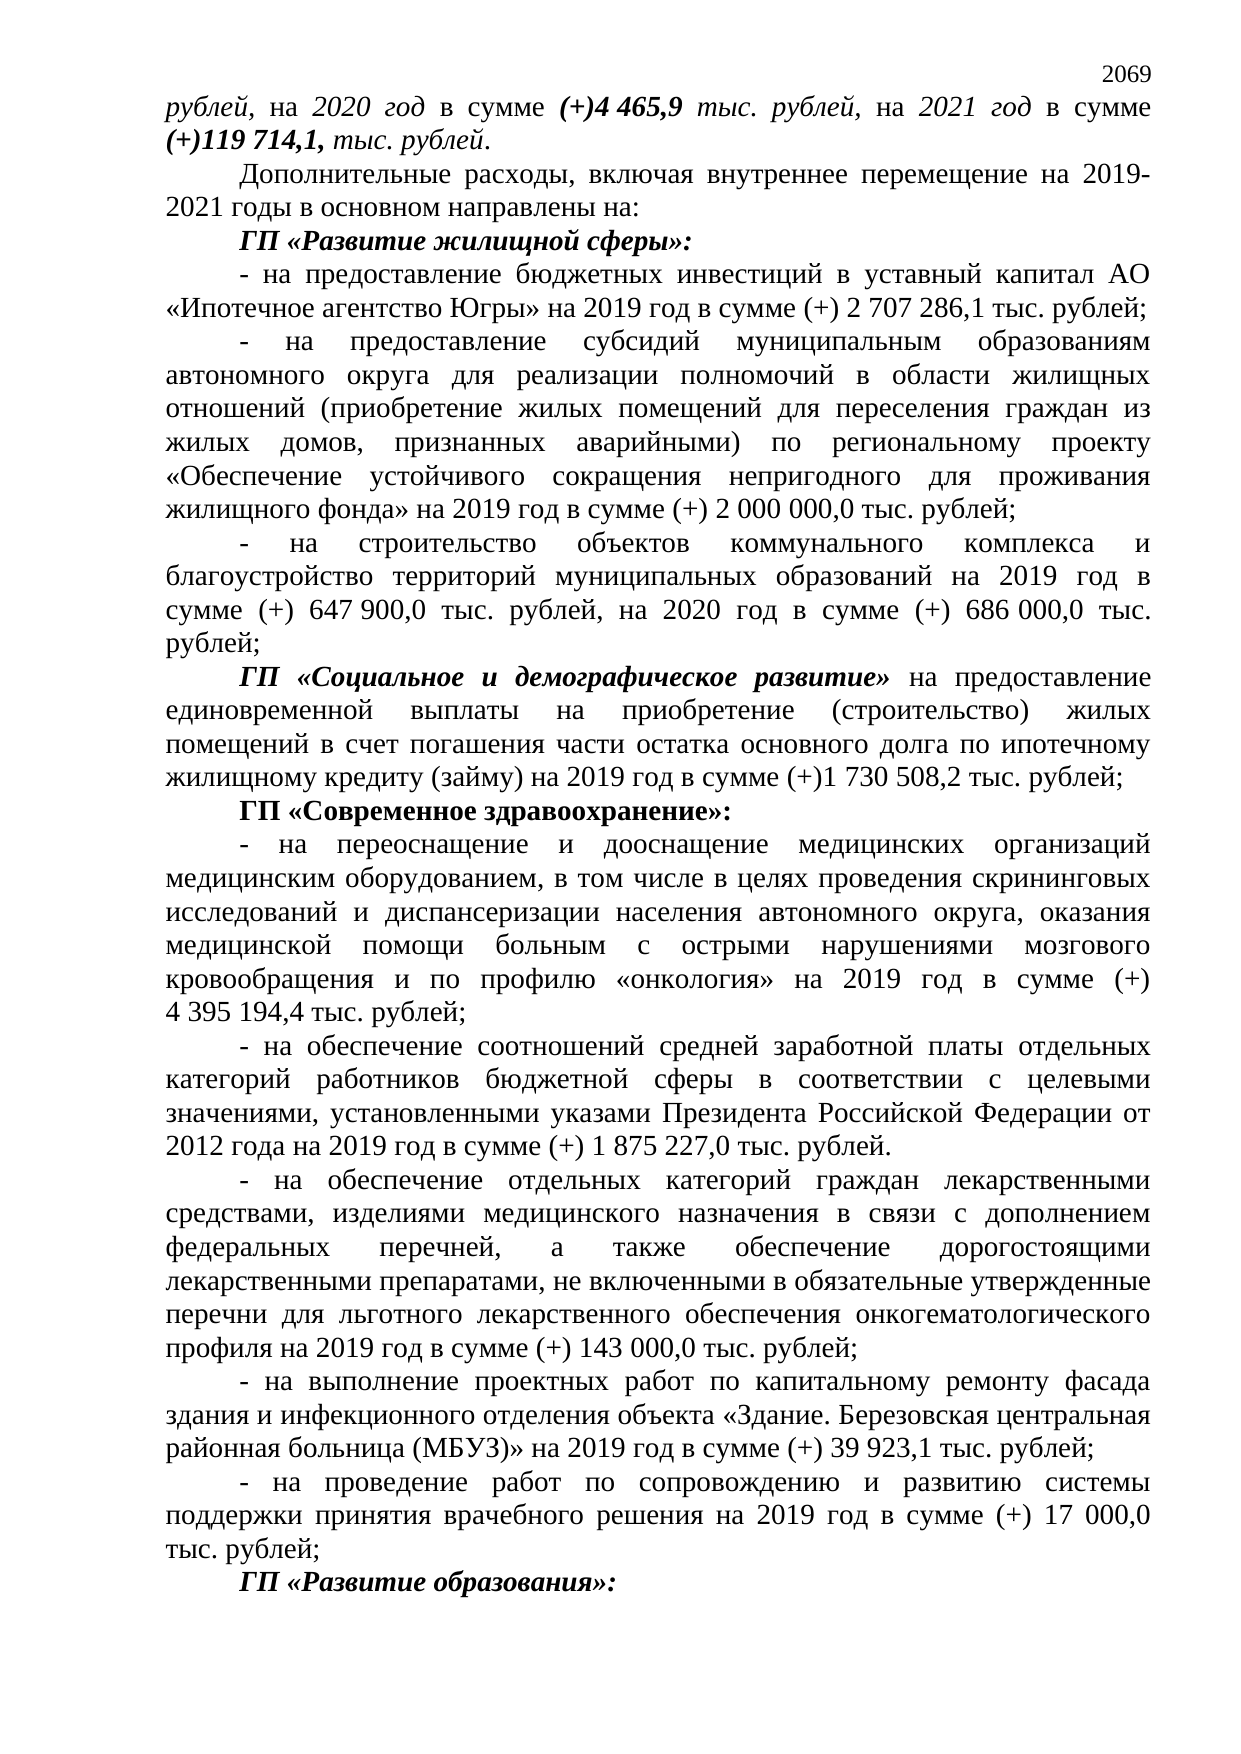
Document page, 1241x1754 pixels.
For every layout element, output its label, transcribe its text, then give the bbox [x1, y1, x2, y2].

text ГП «Развитие жилищной сферы»: [165, 223, 1152, 256]
text - на переоснащение и дооснащение медицинских организаций медицинским оборудованием, в том числе в целях проведения скрининговых исследований и диспансеризации населения автономного округа, оказания медицинской помощи больным с острыми нарушениями мозгового кровообращения и по профилю «онкология» на 2019 год в сумме (+) 4 395 194,4 тыс. рублей; [165, 827, 1152, 1028]
text Дополнительные расходы, включая внутреннее перемещение на 2019-2021 годы в основном направлены на: [165, 156, 1152, 223]
text - на выполнение проектных работ по капитальному ремонту фасада здания и инфекционного отделения объекта «Здание. Березовская центральная районная больница (МБУЗ)» на 2019 год в сумме (+) 39 923,1 тыс. рублей; [165, 1363, 1152, 1464]
text - на строительство объектов коммунального комплекса и благоустройство территорий муниципальных образований на 2019 год в сумме (+) 647 900,0 тыс. рублей, на 2020 год в сумме (+) 686 000,0 тыс. рублей; [165, 525, 1152, 659]
text - на предоставление субсидий муниципальным образованиям автономного округа для реализации полномочий в области жилищных отношений (приобретение жилых помещений для переселения граждан из жилых домов, признанных аварийными) по региональному проекту «Обеспечение устойчивого сокращения непригодного для проживания жилищного фонда» на 2019 год в сумме (+) 2 000 000,0 тыс. рублей; [165, 323, 1152, 525]
text ГП «Развитие образования»: [165, 1564, 1152, 1598]
text - на обеспечение соотношений средней заработной платы отдельных категорий работников бюджетной сферы в соответствии с целевыми значениями, установленными указами Президента Российской Федерации от 2012 года на 2019 год в сумме (+) 1 875 227,0 тыс. рублей. [165, 1028, 1152, 1162]
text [165, 89, 1152, 156]
text - на обеспечение отдельных категорий граждан лекарственными средствами, изделиями медицинского назначения в связи с дополнением федеральных перечней, а также обеспечение дорогостоящими лекарственными препаратами, не включенными в обязательные утвержденные перечни для льготного лекарственного обеспечения онкогематологического профиля на 2019 год в сумме (+) 143 000,0 тыс. рублей; [165, 1162, 1152, 1363]
text - на предоставление бюджетных инвестиций в уставный капитал АО «Ипотечное агентство Югры» на 2019 год в сумме (+) 2 707 286,1 тыс. рублей; [165, 256, 1152, 323]
text - на проведение работ по сопровождению и развитию системы поддержки принятия врачебного решения на 2019 год в сумме (+) 17 000,0 тыс. рублей; [165, 1464, 1152, 1564]
text ГП «Современное здравоохранение»: [165, 793, 1152, 827]
text ГП «Социальное и демографическое развитие» на предоставление единовременной выплаты на приобретение (строительство) жилых помещений в счет погашения части остатка основного долга по ипотечному жилищному кредиту (займу) на 2019 год в сумме (+)1 730 508,2 тыс. рублей; [165, 659, 1152, 793]
